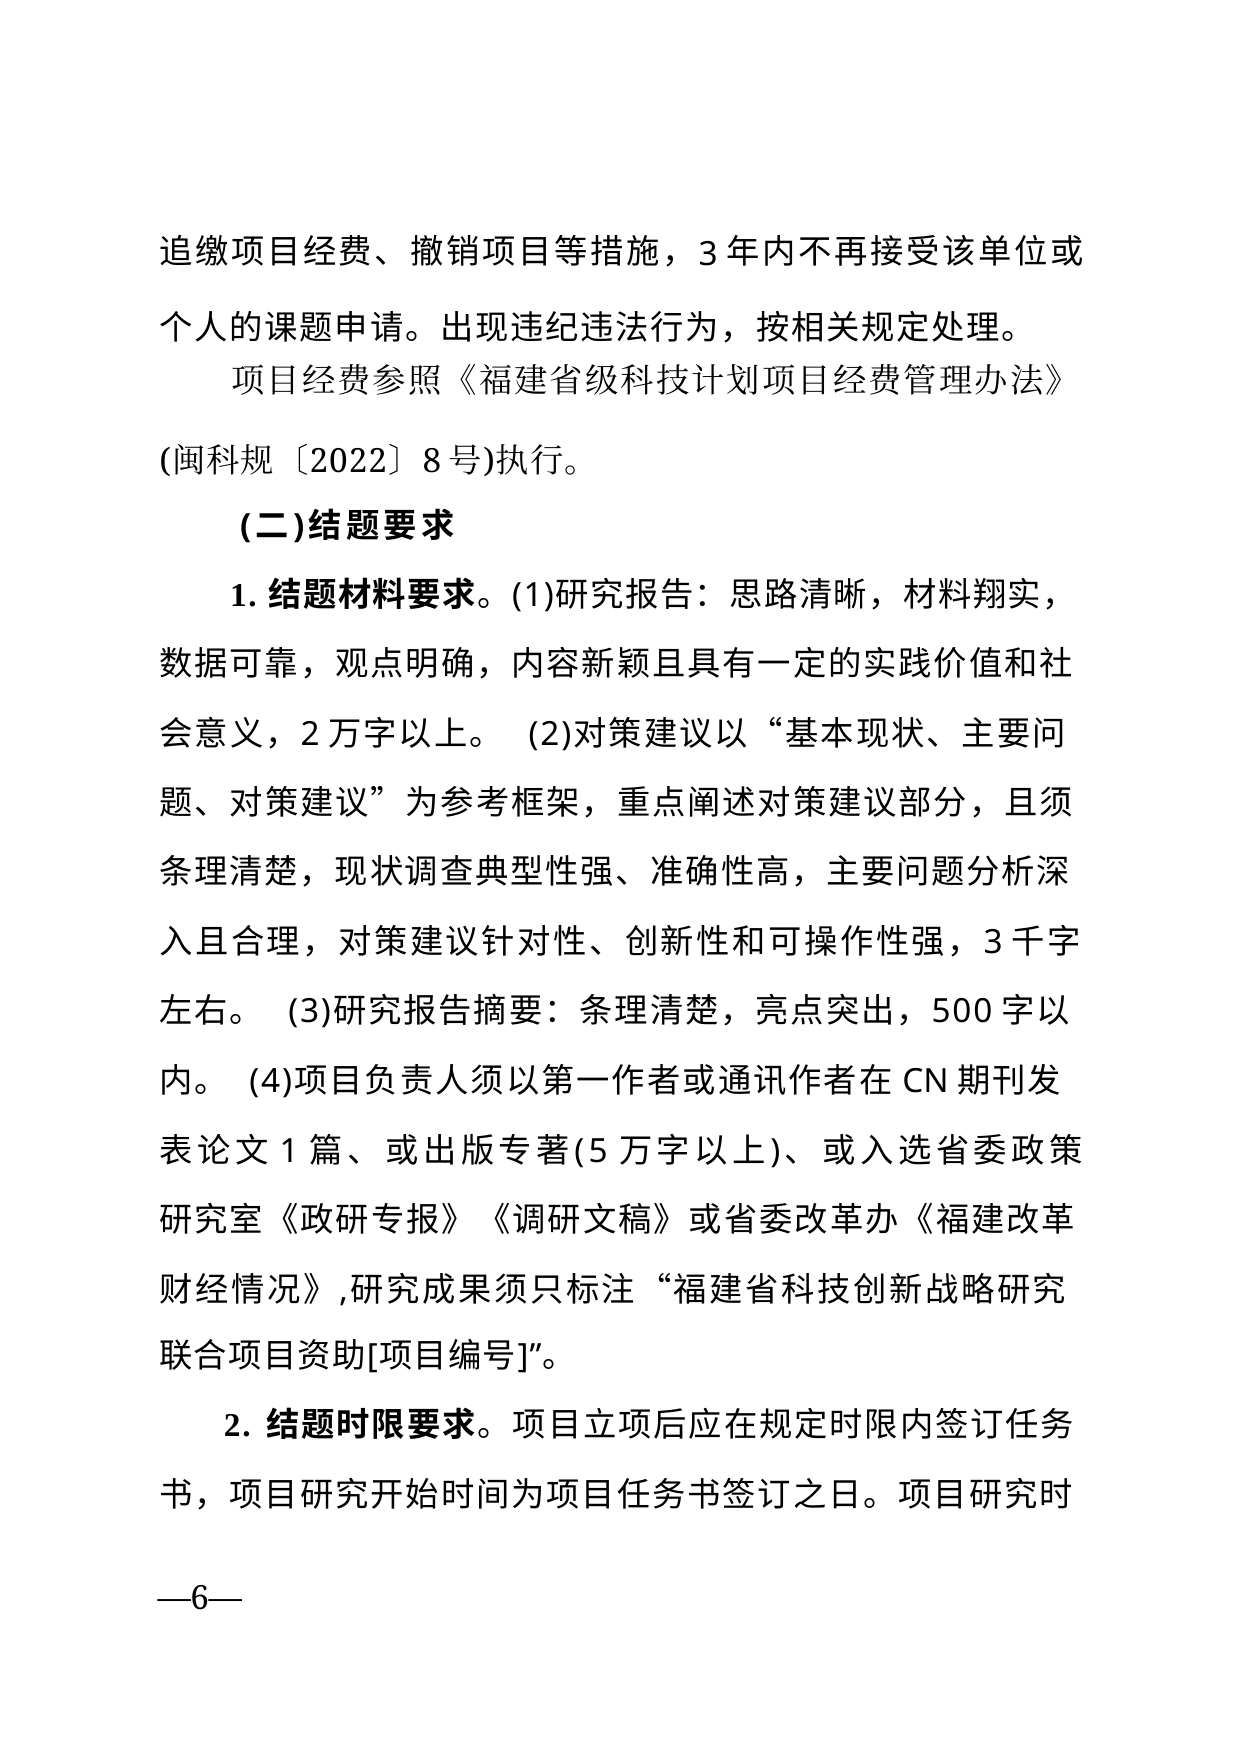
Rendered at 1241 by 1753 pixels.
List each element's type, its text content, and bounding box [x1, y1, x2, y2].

text 1. 结题材料要求。(1)研究报告：思路清晰，材料翔实， 数据可靠，观点明确，内容新颖且具有一定的实践价值和社 会意义，2万字以上。 (2)对策建议以“基本现状、主要问 题、对策建议”为参考框架，重点阐述对策建议部分，且须 条理清楚，现状调查典型性强、准确性高，主要问题分析深 入且合理，对策建议针对性、创新性和可操作性强，3千字 左右。 (3)研究报告摘要：条理清楚，亮点突出，500字以 内。 (4)项目负责人须以第一作者或通讯作者在 CN 期刊发 表论文1篇、或出版专著(5万字以上)、或入选省委政策 研究室《政研专报》《调研文稿》或省委改革办《福建改革 财经情况》,研究成果须只标注“福建省科技创新战略研究 [159, 567, 1091, 1311]
text (闽科规〔2022〕8号)执行。 [159, 437, 1091, 481]
text 项目经费参照《福建省级科技计划项目经费管理办法》 [231, 373, 1091, 437]
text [159, 1398, 1079, 1516]
text (二)结题要求 [240, 501, 1091, 546]
text 联合项目资助[项目编号]”。 [159, 1332, 1091, 1377]
text 个人的课题申请。出现违纪违法行为，按相关规定处理。 [159, 304, 1091, 348]
text 追缴项目经费、撤销项目等措施，3年内不再接受该单位或 [159, 243, 1091, 304]
